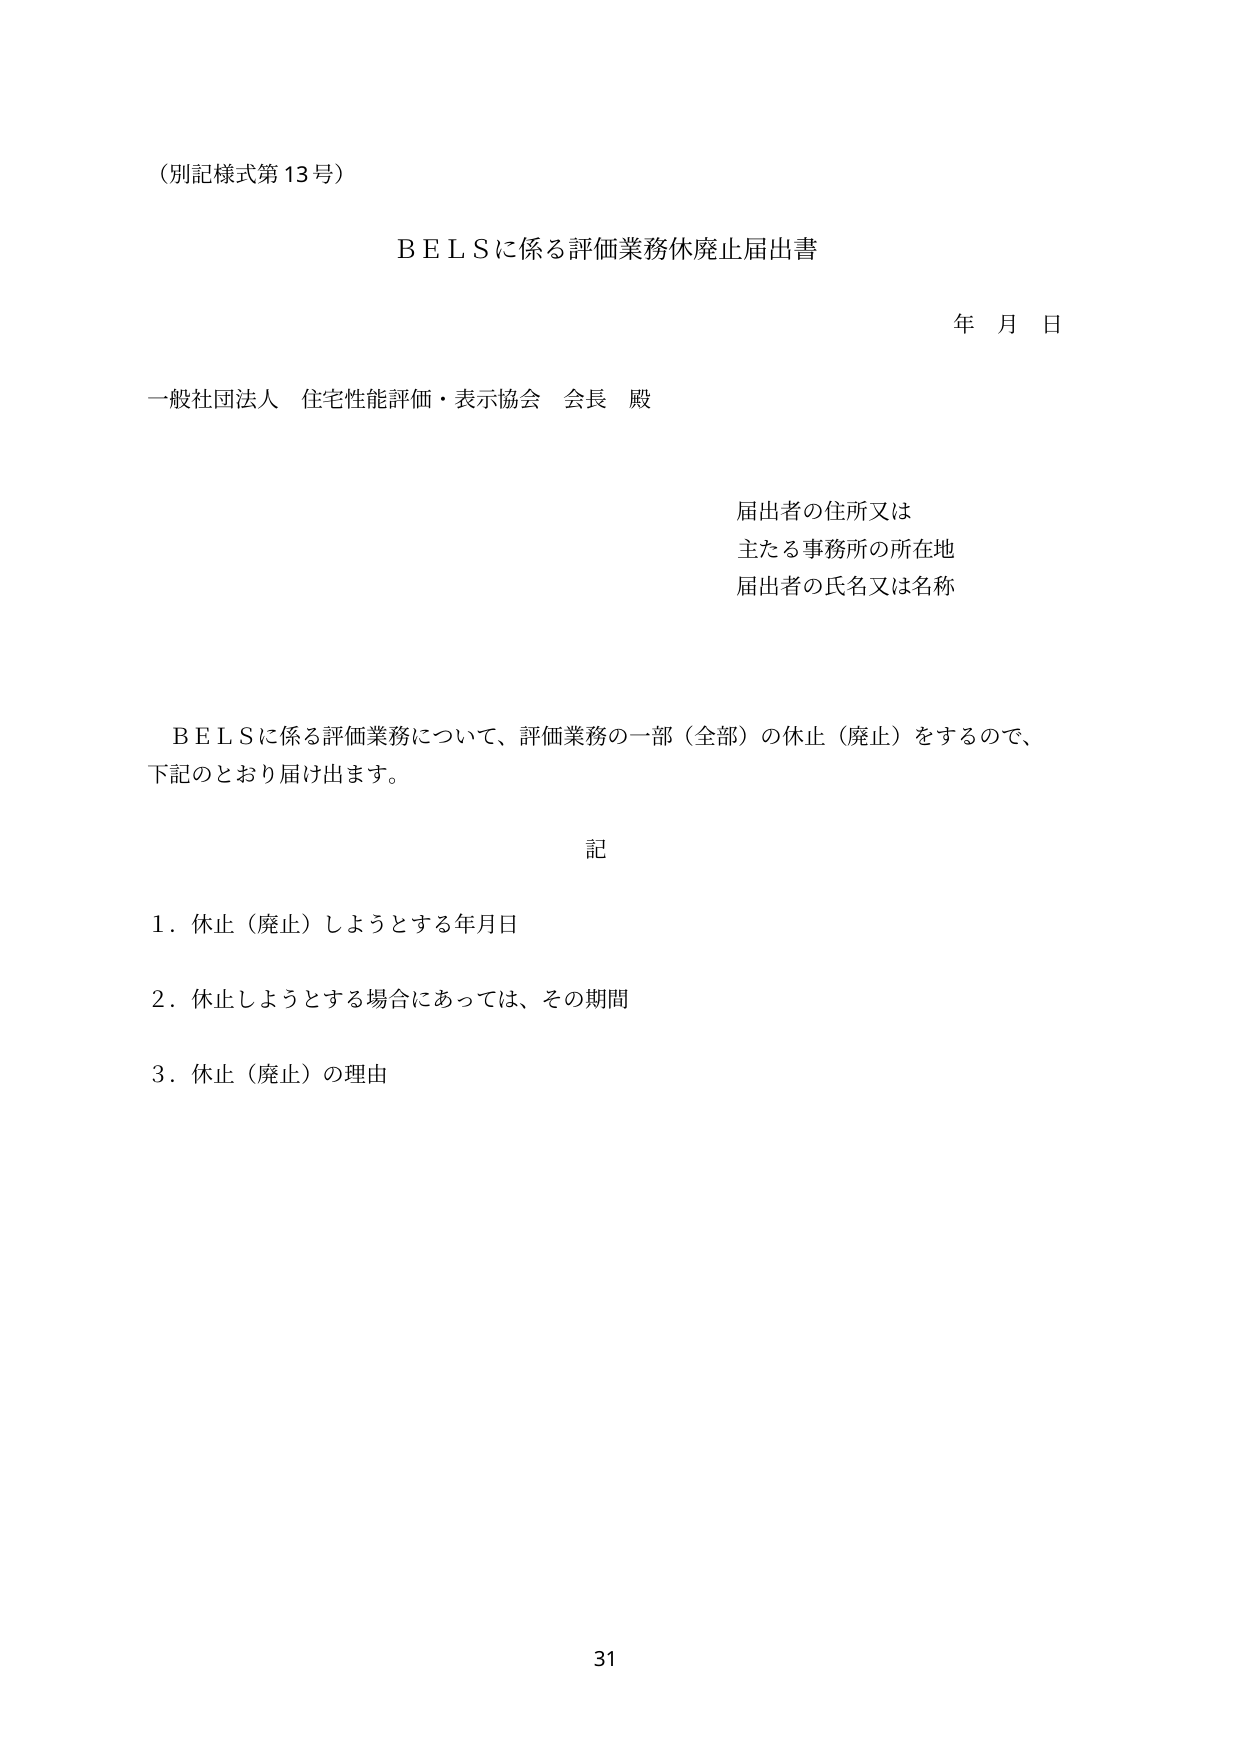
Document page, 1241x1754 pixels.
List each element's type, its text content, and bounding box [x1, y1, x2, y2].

text １．休止（廃止）しようとする年月日 [148, 904, 1063, 941]
text ＢＥＬＳに係る評価業務休廃止届出書 [148, 229, 1063, 266]
text 一般社団法人 住宅性能評価・表示協会 会長 殿 [148, 379, 1063, 416]
text 届出者の氏名又は名称 [148, 566, 1063, 604]
text 主たる事務所の所在地 [148, 529, 1063, 566]
text ３．休止（廃止）の理由 [148, 1054, 1063, 1091]
text 届出者の住所又は [148, 491, 1063, 529]
text 記 [148, 829, 1063, 866]
text （別記様式第13号） [148, 154, 1063, 191]
text ２．休止しようとする場合にあっては、その期間 [148, 979, 1063, 1016]
text 年 月 日 [148, 304, 1063, 341]
text ＢＥＬＳに係る評価業務について、評価業務の一部（全部）の休止（廃止）をするので、下記のとおり届け出ます。 [148, 716, 1063, 791]
